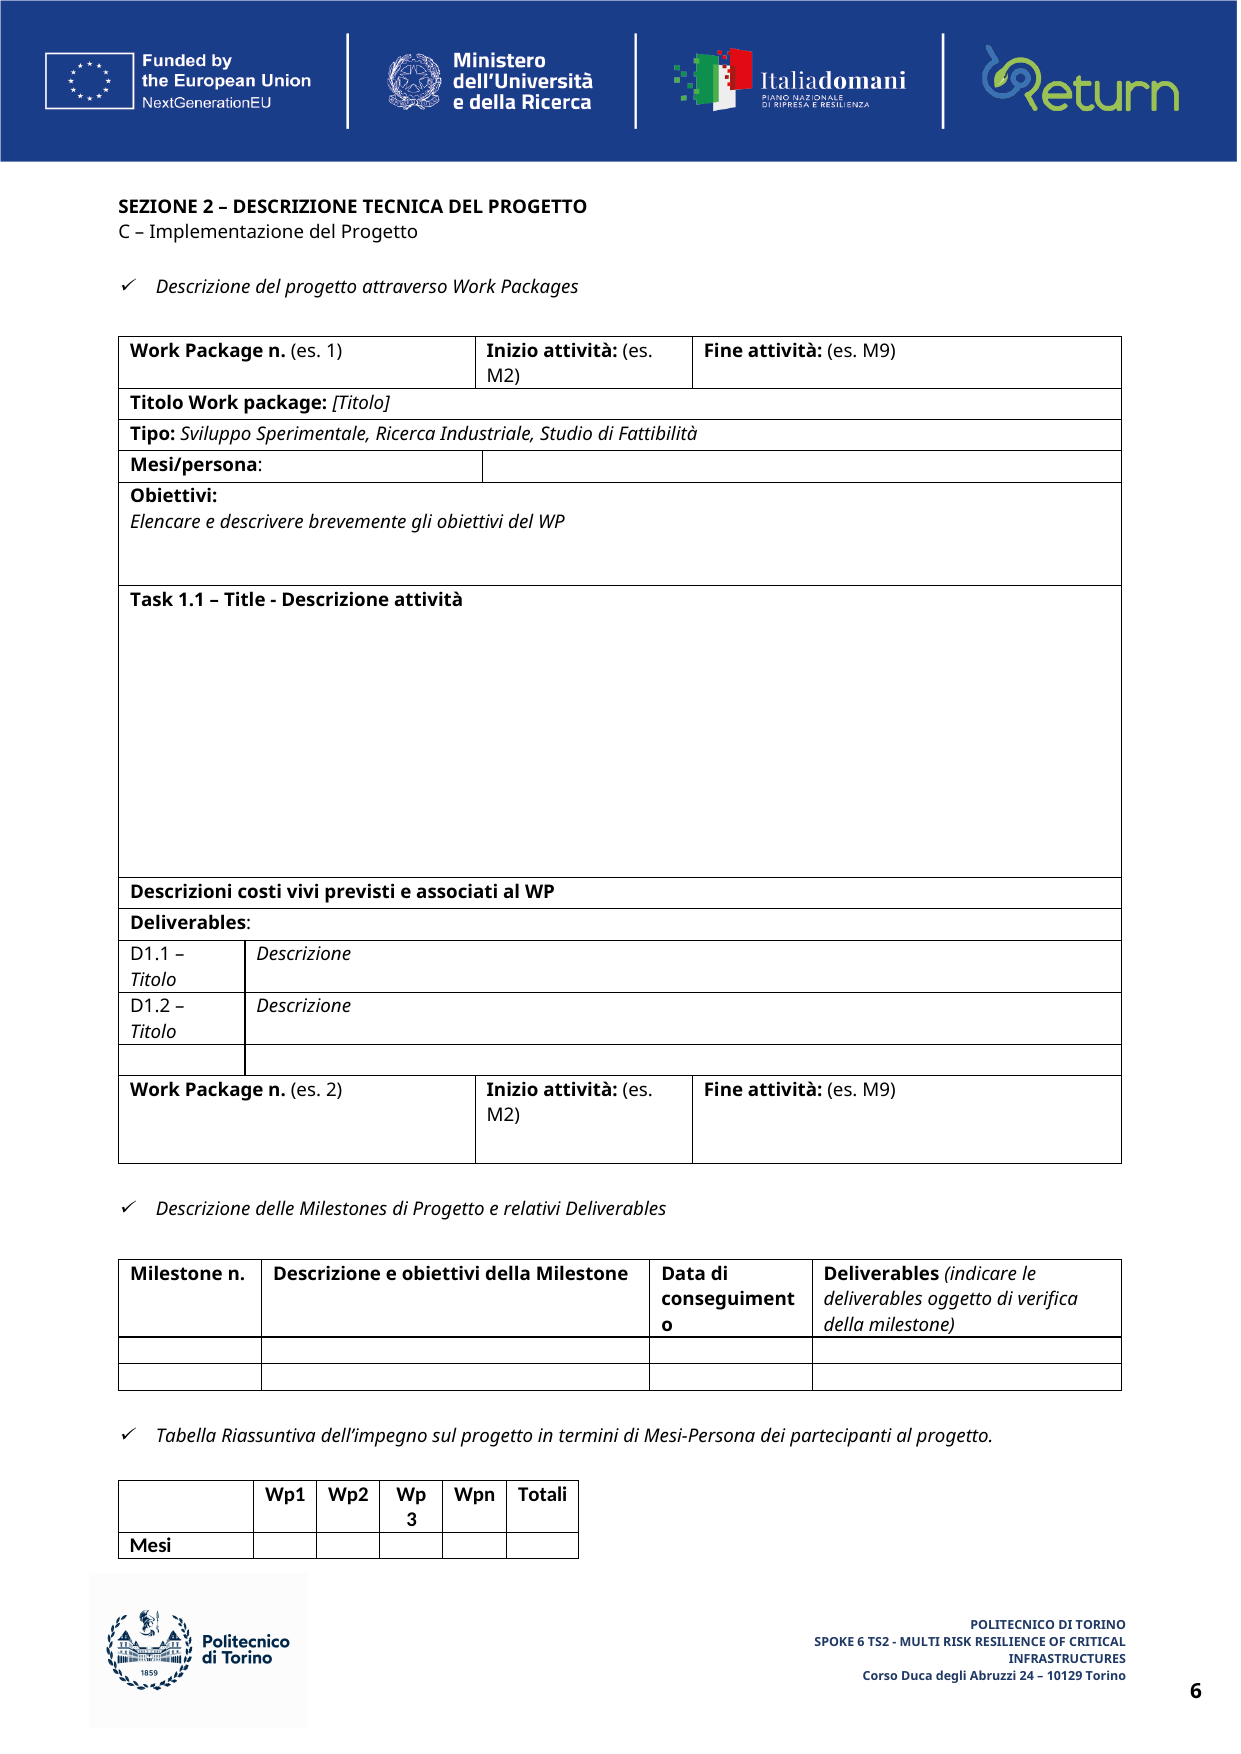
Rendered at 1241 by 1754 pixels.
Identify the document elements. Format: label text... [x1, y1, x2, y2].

picture [88, 1573, 308, 1728]
table_cell [813, 1338, 1121, 1363]
subtitle C – Implementazione del Progetto [118, 219, 1163, 244]
table_header Inizio attività: (es. M2) [476, 337, 692, 388]
table_cell Deliverables: [119, 909, 1121, 939]
table_cell Descrizione [246, 941, 1121, 992]
table_cell [262, 1364, 649, 1389]
table_header Totali [507, 1481, 578, 1532]
table_header [119, 1481, 253, 1532]
text SEZIONE 2 – DESCRIZIONE TECNICA DEL PROGETTO [118, 193, 1163, 219]
table_cell [317, 1533, 379, 1558]
table_cell [443, 1533, 506, 1558]
table_cell Mesi/persona: [119, 451, 482, 482]
table_cell Titolo Work package: [Titolo] [119, 389, 1121, 419]
table_header Wpn [443, 1481, 506, 1532]
table_header Wp2 [317, 1481, 379, 1532]
list Descrizione delle Milestones di Progetto e relativi Deliverables [118, 1195, 1163, 1221]
list Tabella Riassuntiva dell’impegno sul progetto in termini di Mesi-Persona dei partecipanti al progetto. [118, 1422, 1163, 1448]
table_cell D1.1 – Titolo [119, 941, 244, 992]
table_header Descrizione e obiettivi della Milestone [262, 1260, 649, 1336]
table_cell D1.2 – Titolo [119, 993, 244, 1044]
table_cell [483, 451, 1121, 482]
table_cell [254, 1533, 316, 1558]
table_cell Fine attività: (es. M9) [693, 1076, 1121, 1162]
table_cell Obiettivi: Elencare e descrivere brevemente gli obiettivi del WP [119, 483, 1121, 585]
table_cell Mesi Persona [119, 1533, 253, 1558]
table_header Wp1 [254, 1481, 316, 1532]
table_cell Work Package n. (es. 2) [119, 1076, 475, 1162]
table_cell [119, 1045, 244, 1075]
table_cell [119, 1338, 261, 1363]
table_cell Inizio attività: (es. M2) [476, 1076, 692, 1162]
table_cell [507, 1533, 578, 1558]
table_cell Task 1.1 – Title - Descrizione attività [119, 586, 1121, 877]
table_cell Tipo: Sviluppo Sperimentale, Ricerca Industriale, Studio di Fattibilità [119, 420, 1121, 450]
list Descrizione del progetto attraverso Work Packages [118, 273, 1163, 329]
table_header Fine attività: (es. M9) [693, 337, 1121, 388]
table_cell Descrizioni costi vivi previsti e associati al WP [119, 878, 1121, 908]
table_header Wp3 [380, 1481, 442, 1532]
table_cell [650, 1338, 812, 1363]
table_cell [262, 1338, 649, 1363]
table_cell Descrizione [246, 993, 1121, 1044]
table_header Deliverables (indicare le deliverables oggetto di verifica della milestone) [813, 1260, 1121, 1336]
table_cell [813, 1364, 1121, 1389]
picture [0, 0, 1237, 162]
table_cell [246, 1045, 1121, 1075]
table_header Data di conseguimento [650, 1260, 812, 1336]
table_cell [380, 1533, 442, 1558]
table_header Work Package n. (es. 1) [119, 337, 475, 388]
table_header Milestone n. [119, 1260, 261, 1336]
table_cell [650, 1364, 812, 1389]
table_cell [119, 1364, 261, 1389]
